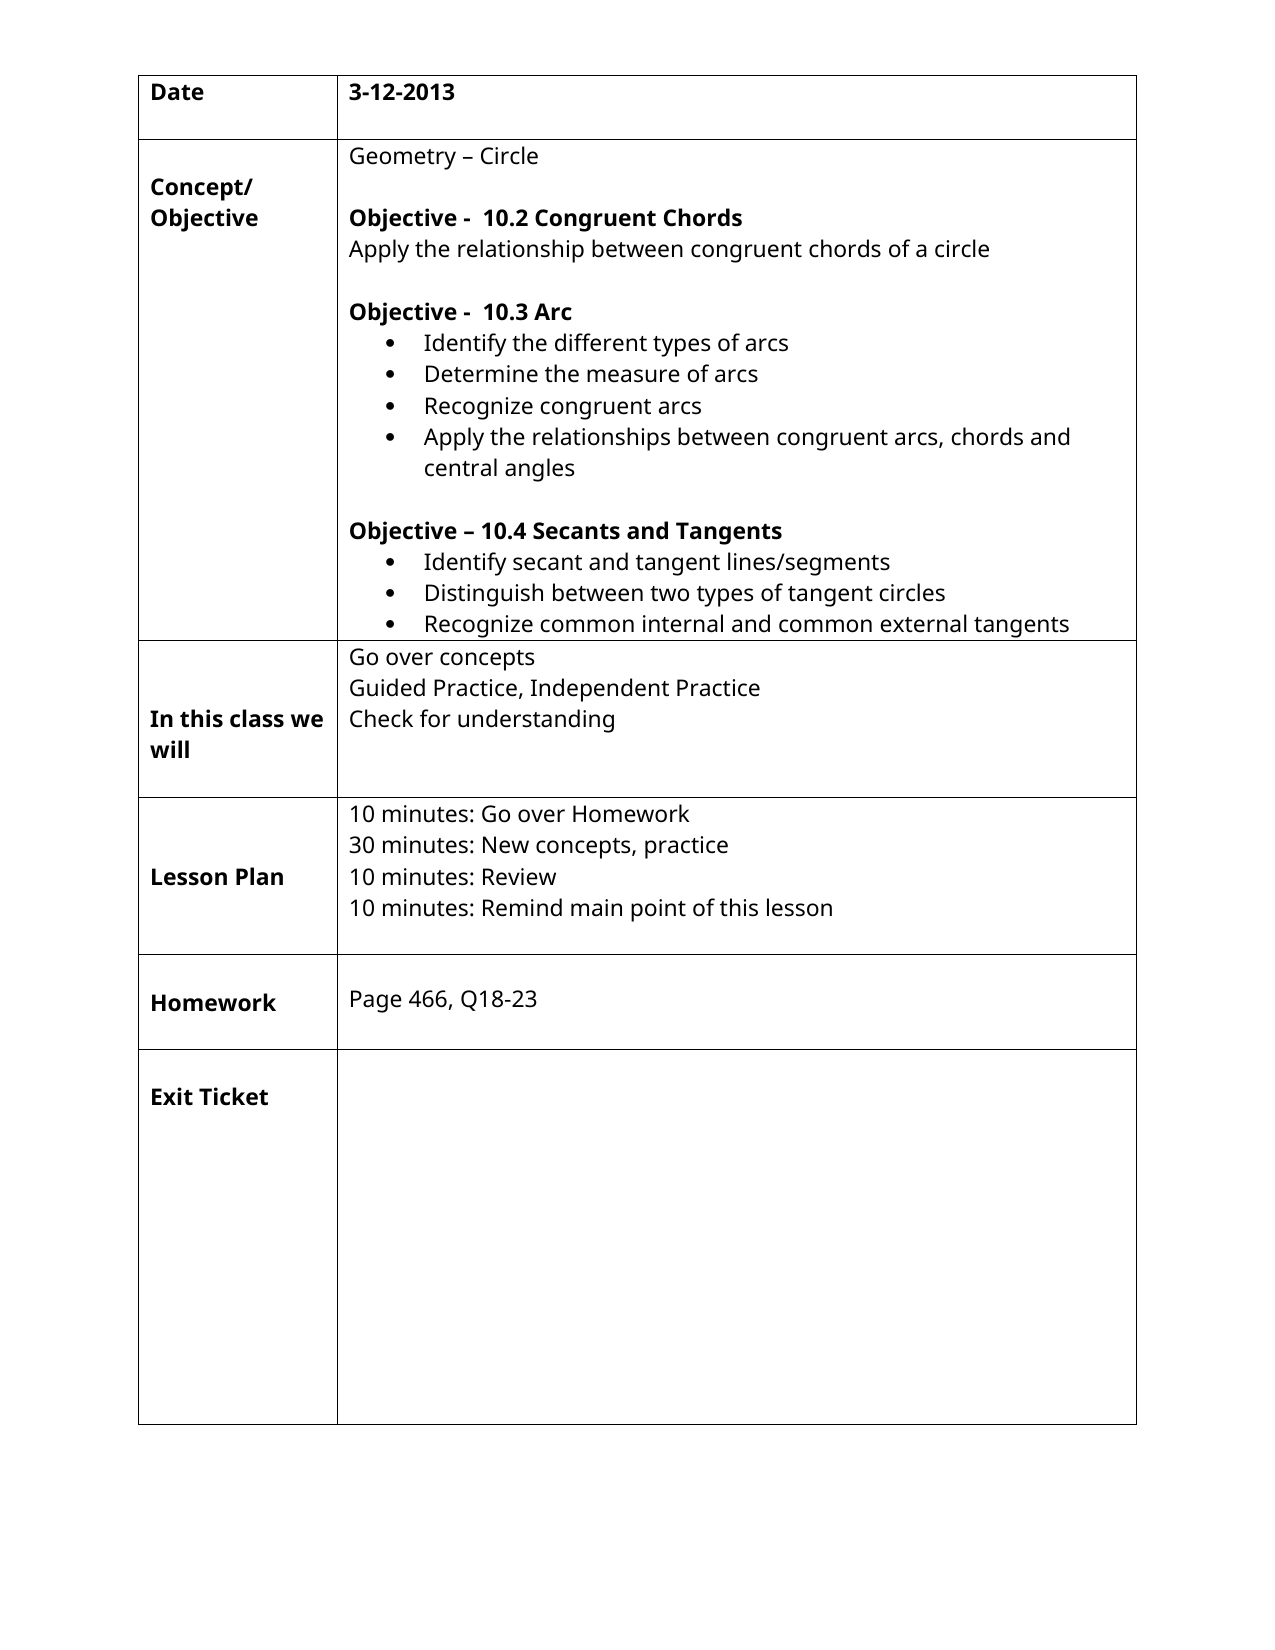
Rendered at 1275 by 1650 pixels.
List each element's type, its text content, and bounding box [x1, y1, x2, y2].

table_cell Homework [139, 955, 337, 1049]
table_cell Geometry – Circle Objective - 10.2 Congruent Chords Apply the relationship between congruent chords of a circle Objective - 10.3 Arc Identify the different types of arcs Determine the measure of arcs Recognize congruent arcs Apply the relationships between congruent arcs, chords and central angles Objective – 10.4 Secants and Tangents Identify secant and tangent lines/segments Distinguish between two types of tangent circles Recognize common internal and common external tangents [338, 140, 1136, 639]
table_cell 10 minutes: Go over Homework 30 minutes: New concepts, practice 10 minutes: Review 10 minutes: Remind main point of this lesson [338, 798, 1136, 954]
table_cell Lesson Plan [139, 798, 337, 954]
table_cell In this class we will [139, 641, 337, 797]
table_cell Go over concepts Guided Practice, Independent Practice Check for understanding [338, 641, 1136, 797]
table_cell [338, 1050, 1136, 1424]
table_header 3-12-2013 [338, 76, 1136, 138]
table_cell Page 466, Q18-23 [338, 955, 1136, 1049]
table_cell Concept/ Objective [139, 140, 337, 639]
table_cell Exit Ticket [139, 1050, 337, 1424]
table_header Date [139, 76, 337, 138]
